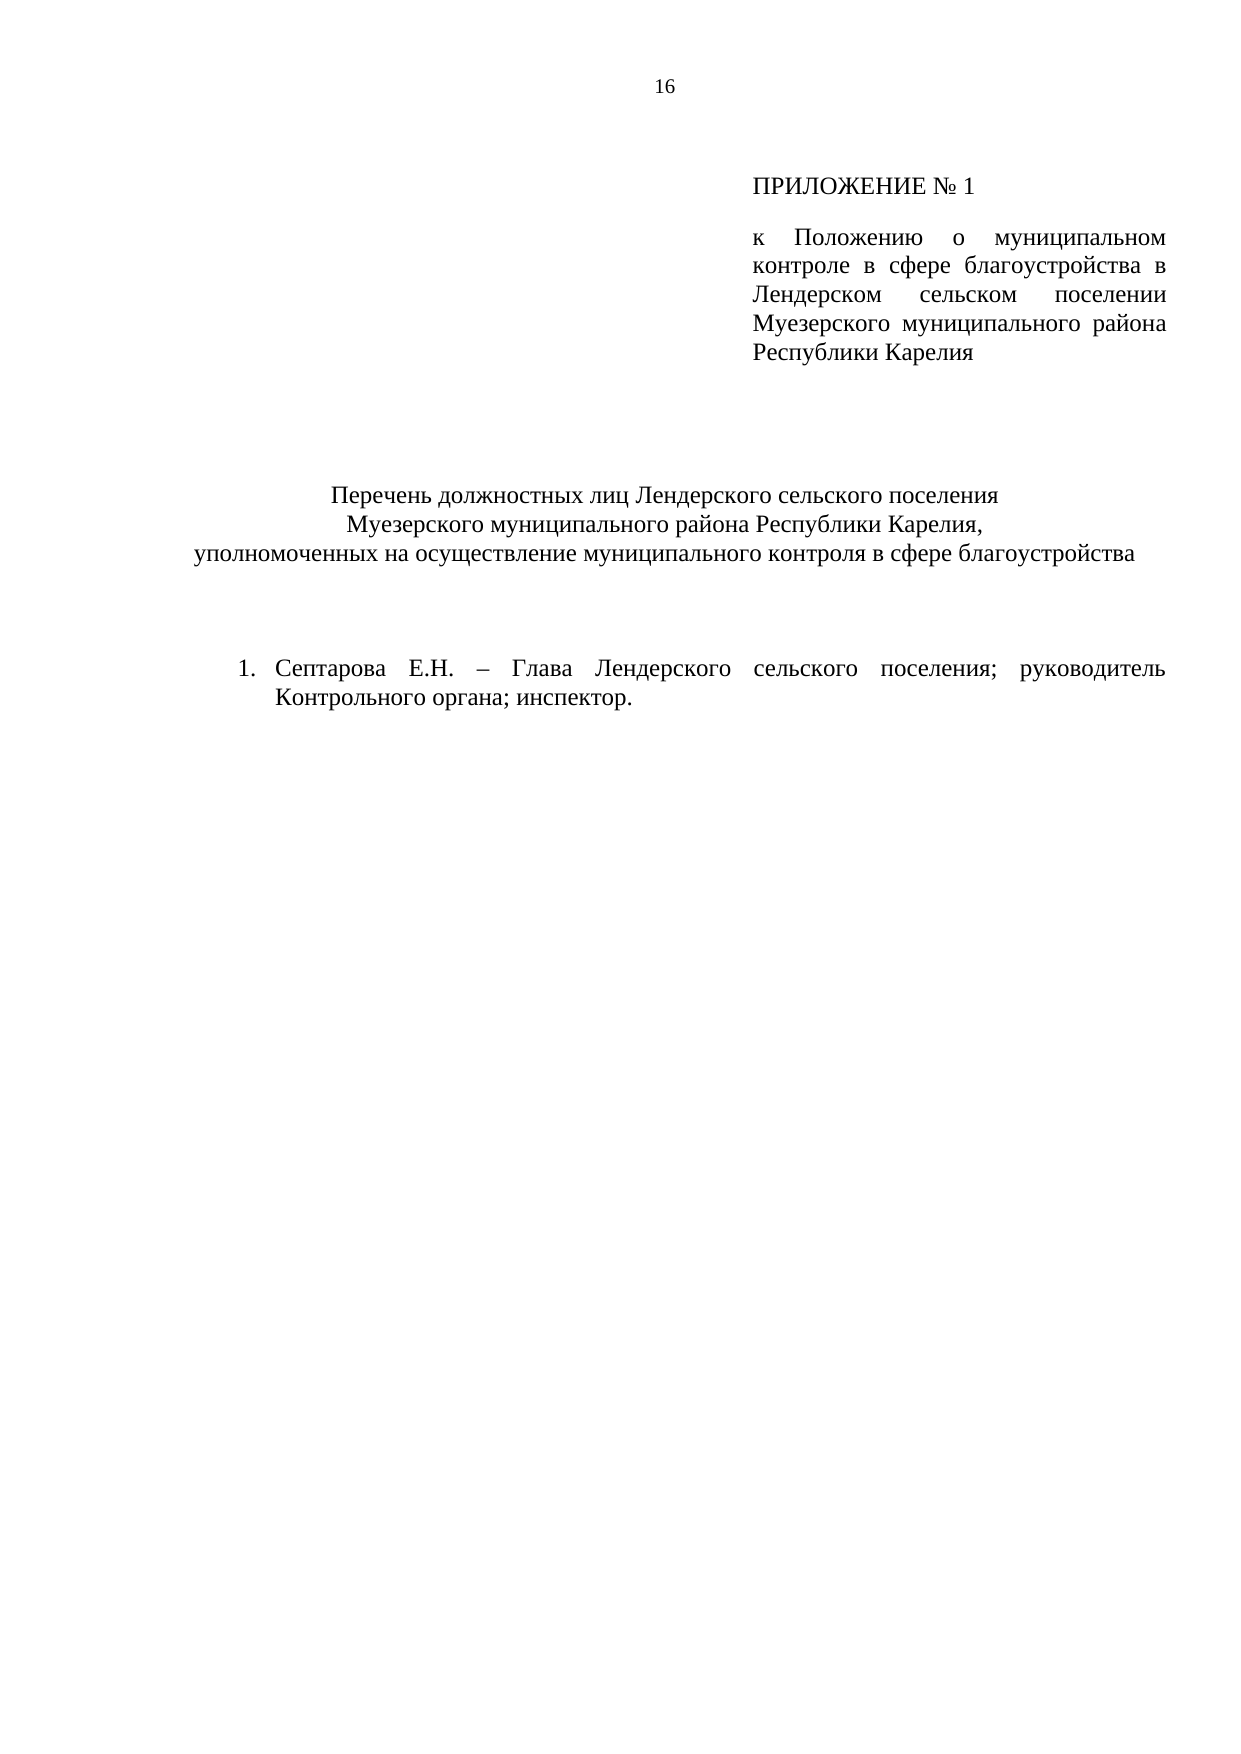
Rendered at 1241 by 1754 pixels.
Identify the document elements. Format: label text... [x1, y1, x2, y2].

text ПРИЛОЖЕНИЕ № 1 [752, 176, 1167, 199]
text Муезерского муниципального района Республики Карелия, [162, 509, 1167, 538]
text к Положению о муниципальном контроле в сфере благоустройства в Лендерском сельском поселении Муезерского муниципального района Республики Карелия [752, 222, 1167, 365]
text уполномоченных на осуществление муниципального контроля в сфере благоустройства [162, 538, 1167, 567]
list Септарова Е.Н. – Глава Лендерского сельского поселения; руководитель Контрольного органа; инспектор. [237, 653, 1167, 710]
text Перечень должностных лиц Лендерского сельского поселения [162, 480, 1167, 509]
